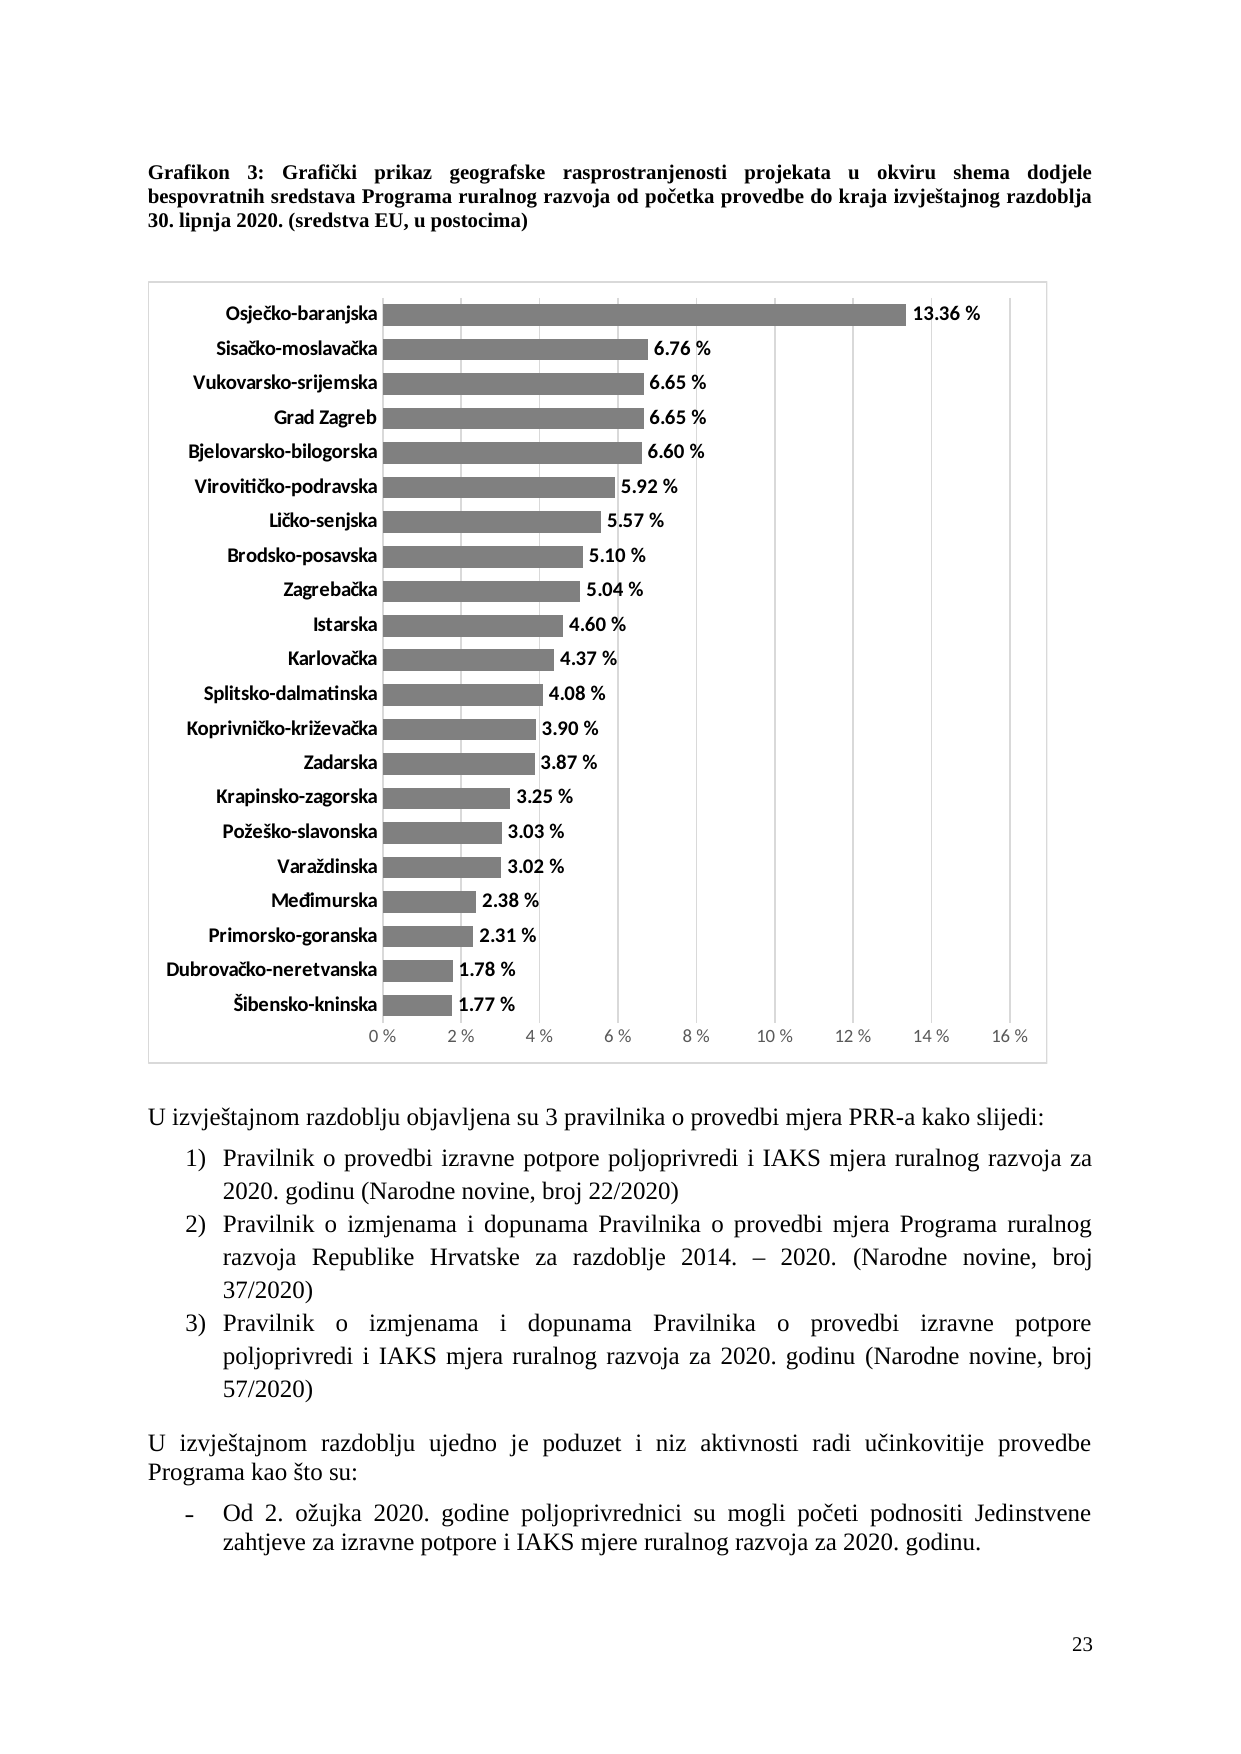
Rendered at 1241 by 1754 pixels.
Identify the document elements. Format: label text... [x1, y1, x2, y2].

text U izvještajnom razdoblju objavljena su 3 pravilnika o provedbi mjera PRR-a kako slijedi: [148, 1102, 1093, 1130]
list Pravilnik o izmjenama i dopunama Pravilnika o provedbi mjera Programa ruralnog razvoja Republike Hrvatske za razdoblje 2014. – 2020. (Narodne novine, broj 37/2020) [185, 1209, 1093, 1304]
text Grafikon 3: Grafički prikaz geografske rasprostranjenosti projekata u okviru shema dodjele bespovratnih sredstava Programa ruralnog razvoja od početka provedbe do kraja izvještajnog razdoblja 30. lipnja 2020. (sredstva EU, u postocima) [148, 160, 1093, 232]
list Pravilnik o provedbi izravne potpore poljoprivredi i IAKS mjera ruralnog razvoja za 2020. godinu (Narodne novine, broj 22/2020) [185, 1143, 1093, 1205]
list Od 2. ožujka 2020. godine poljoprivrednici su mogli početi podnositi Jedinstvene zahtjeve za izravne potpore i IAKS mjere ruralnog razvoja za 2020. godinu. [185, 1498, 1093, 1555]
text U izvještajnom razdoblju ujedno je poduzet i niz aktivnosti radi učinkovitije provedbe Programa kao što su: [148, 1428, 1093, 1485]
list Pravilnik o izmjenama i dopunama Pravilnika o provedbi izravne potpore poljoprivredi i IAKS mjera ruralnog razvoja za 2020. godinu (Narodne novine, broj 57/2020) [185, 1308, 1093, 1403]
